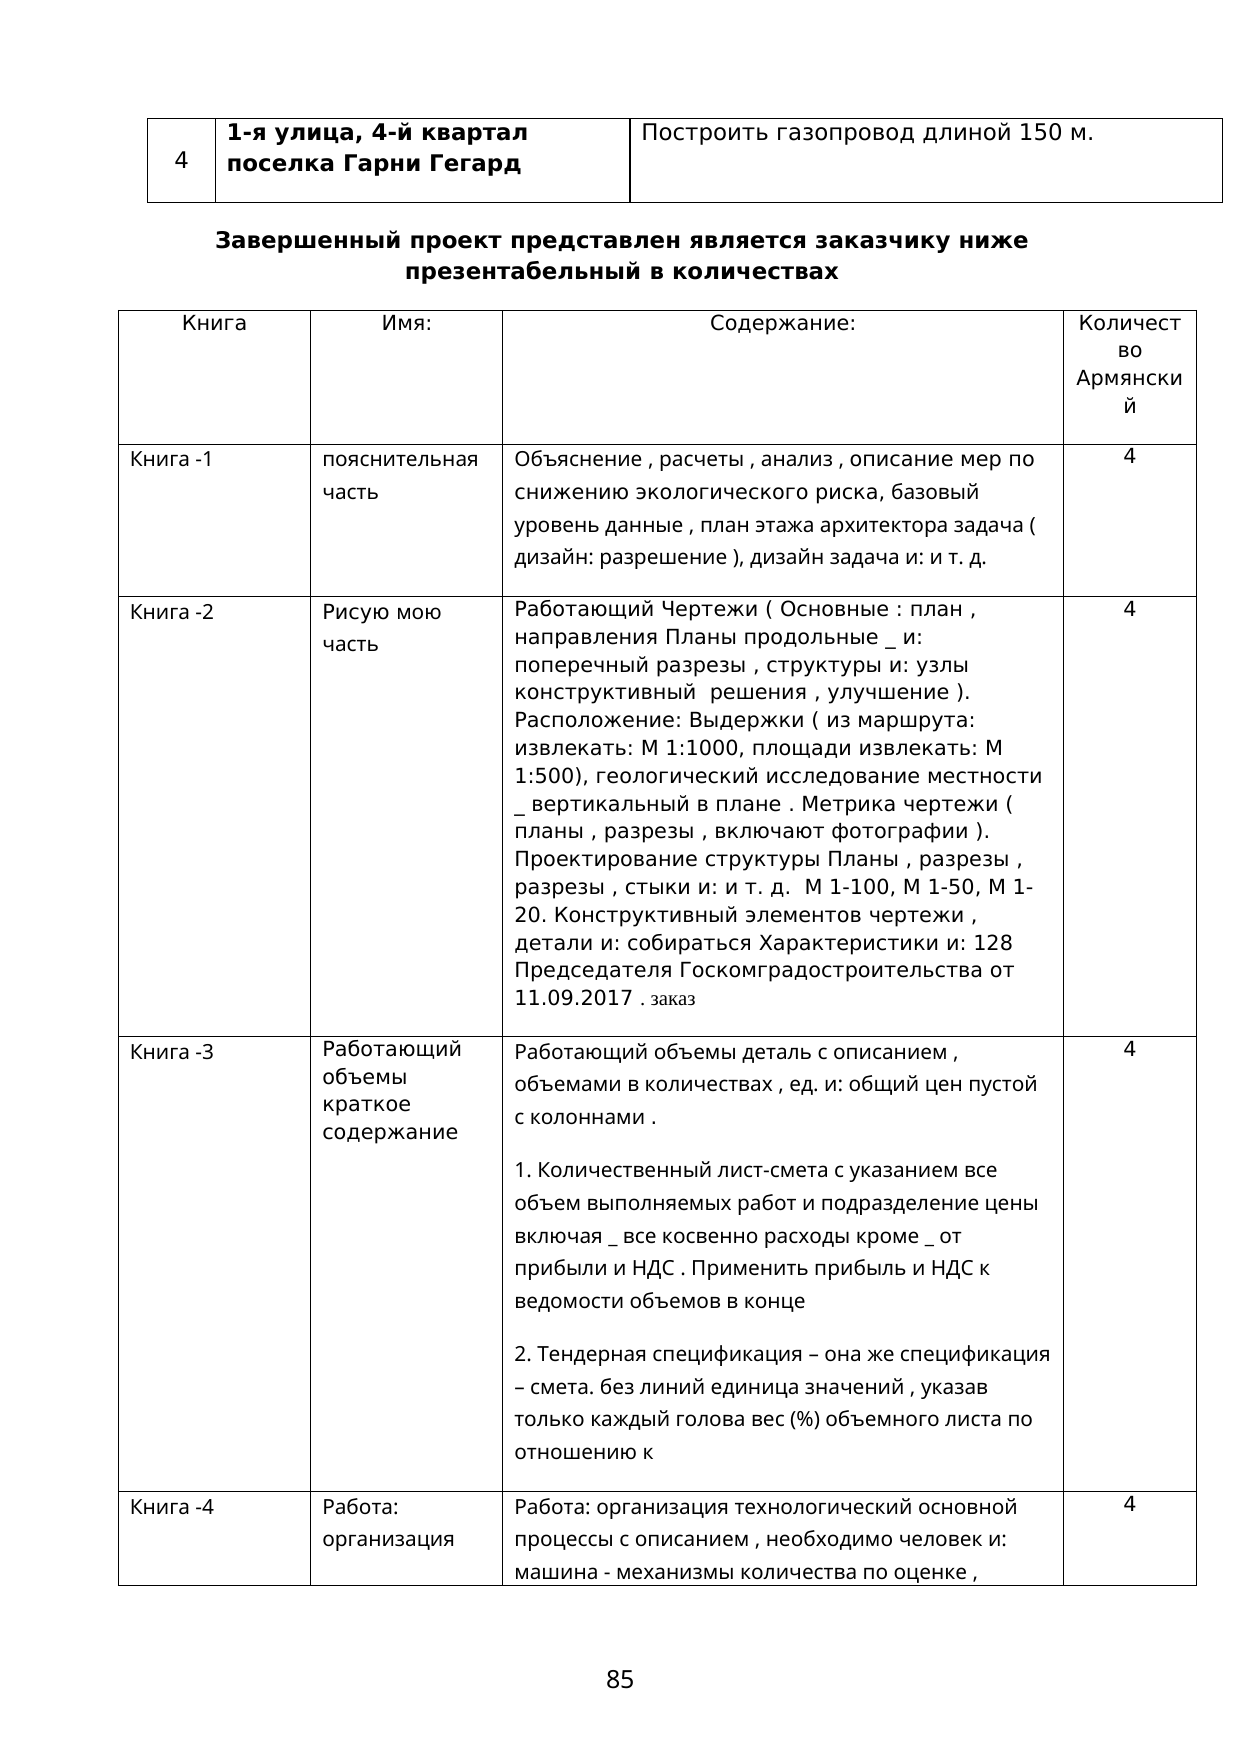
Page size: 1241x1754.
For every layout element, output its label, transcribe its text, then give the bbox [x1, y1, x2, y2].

table_header Содержание: [503, 311, 1063, 443]
table_cell Работа: организация [311, 1492, 502, 1585]
table_cell Построить газопровод длиной 150 м. [631, 119, 1222, 202]
table_cell пояснительная часть [311, 445, 502, 596]
table_cell 4 [148, 119, 215, 202]
table_cell 4 [1064, 1492, 1196, 1585]
table_cell Книга -2 [119, 597, 310, 1036]
table_cell 4 [1064, 597, 1196, 1036]
table_cell Работающий объемы деталь с описанием , объемами в количествах , ед. и: общий цен пустой с колоннами . 1. Количественный лист-смета с указанием все объем выполняемых работ и подразделение цены включая _ все косвенно расходы кроме _ от прибыли и НДС . Применить прибыль и НДС к ведомости объемов в конце 2. Тендерная спецификация – она же спецификация – смета. без линий единица значений , указав только каждый голова вес (%) объемного листа по отношению к [503, 1037, 1063, 1491]
table_cell Книга -3 [119, 1037, 310, 1491]
table_cell Работающий Чертежи ( Основные : план , направления Планы продольные _ и: поперечный разрезы , структуры и: узлы конструктивный решения , улучшение ). Расположение: Выдержки ( из маршрута: извлекать: М 1:1000, площади извлекать: М 1:500), геологический исследование местности _ вертикальный в плане . Метрика чертежи ( планы , разрезы , включают фотографии ). Проектирование структуры Планы , разрезы , разрезы , стыки и: и т. д. М 1-100, М 1-50, М 1-20. Конструктивный элементов чертежи , детали и: собираться Характеристики и: 128 Председателя Госкомградостроительства от 11.09.2017 . заказ [503, 597, 1063, 1036]
table_cell Рисую мою часть [311, 597, 502, 1036]
table_cell Работающий объемы краткое содержание [311, 1037, 502, 1491]
table_cell 1-я улица, 4-й квартал поселка Гарни Гегард [216, 119, 629, 202]
table_header Количество Армянский [1064, 311, 1196, 443]
table_header Имя: [311, 311, 502, 443]
table_cell Книга -1 [119, 445, 310, 596]
table_cell 4 [1064, 445, 1196, 596]
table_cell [503, 1492, 1063, 1585]
text Завершенный проект представлен является заказчику ниже презентабельный в количествах [151, 228, 1092, 285]
table_cell 4 [1064, 1037, 1196, 1491]
table_cell Книга -4 [119, 1492, 310, 1585]
table_header Книга [119, 311, 310, 443]
table_cell Объяснение , расчеты , анализ , описание мер по снижению экологического риска, базовый уровень данные , план этажа архитектора задача ( дизайн: разрешение ), дизайн задача и: и т. д. [503, 445, 1063, 596]
